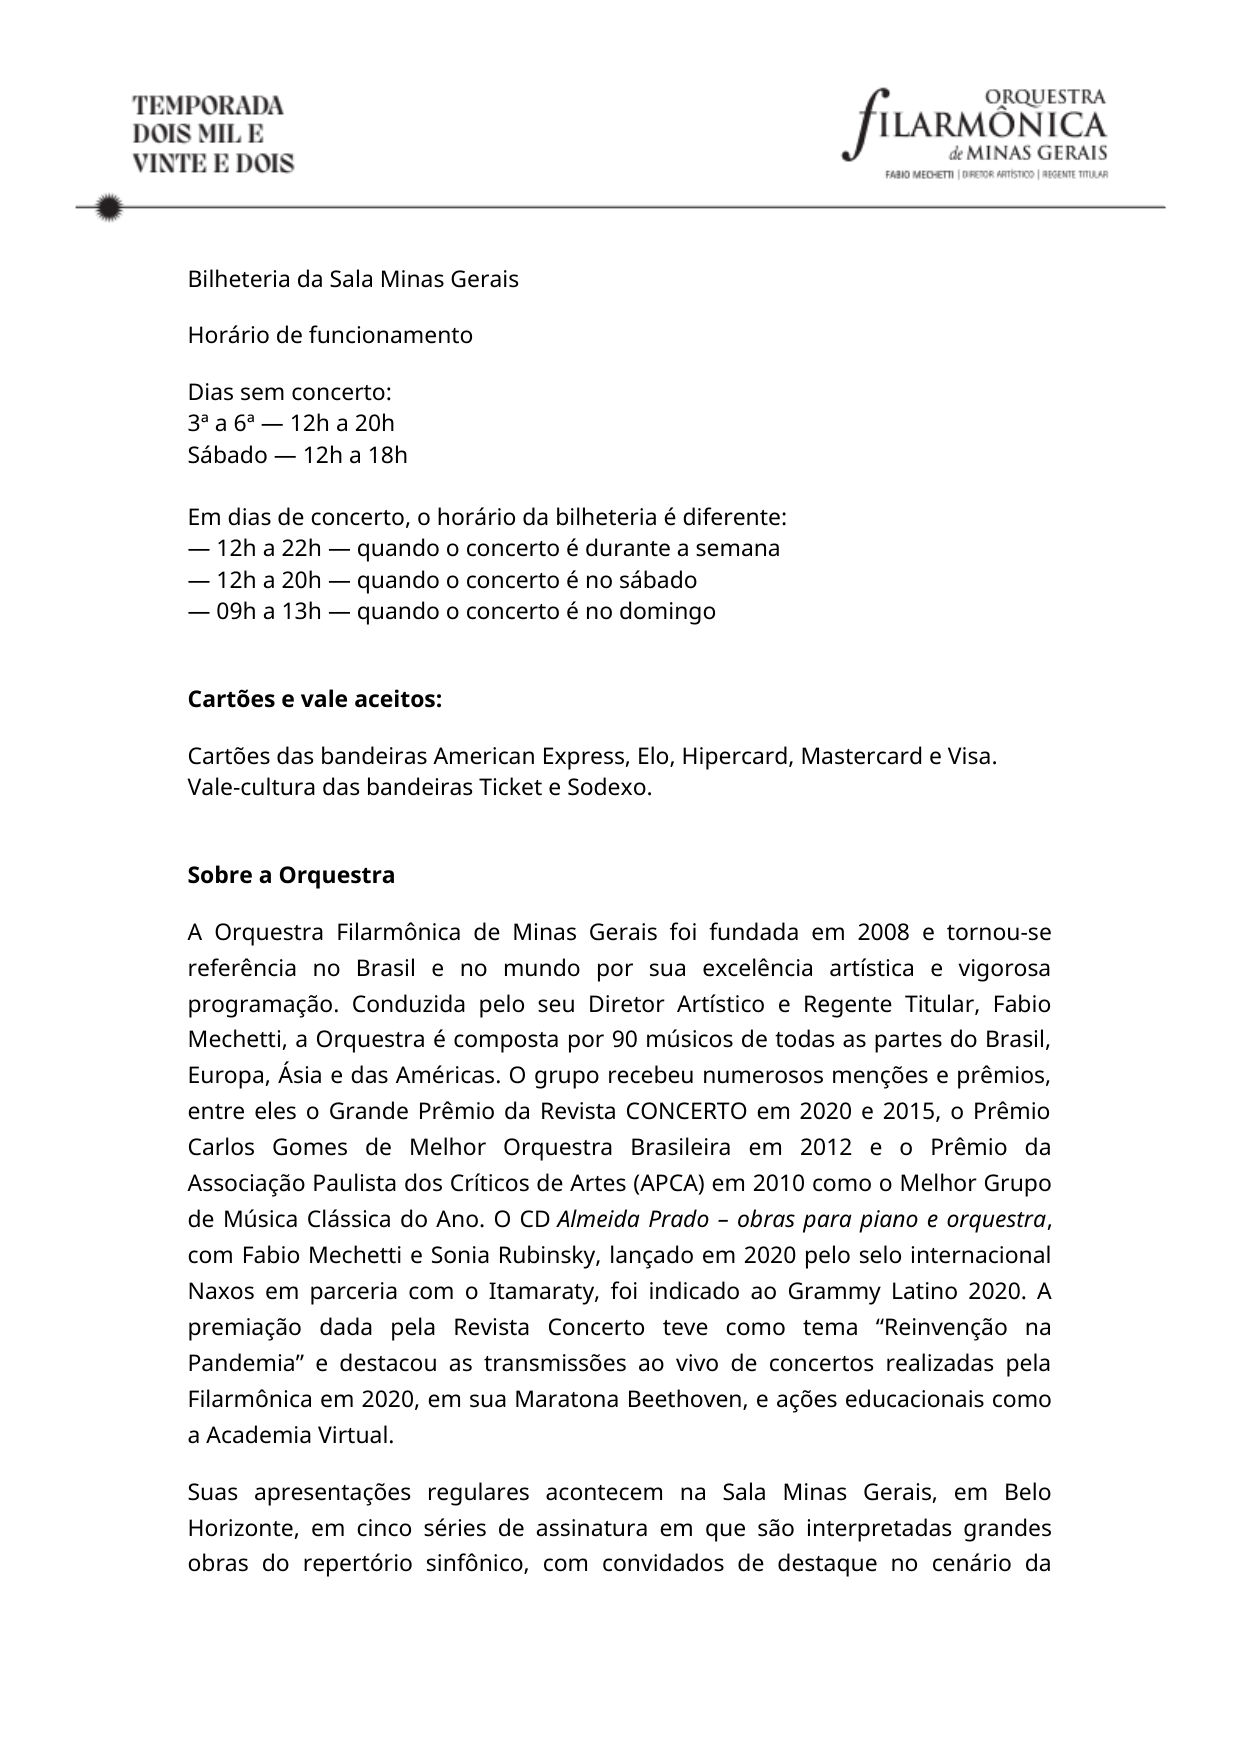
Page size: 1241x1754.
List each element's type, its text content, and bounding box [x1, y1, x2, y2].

text Cartões e vale aceitos: [187, 683, 1053, 714]
text Bilheteria da Sala Minas Gerais [187, 262, 1053, 294]
text 3ª a 6ª — 12h a 20h [187, 407, 1053, 438]
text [187, 1476, 1053, 1579]
text A Orquestra Filarmônica de Minas Gerais foi fundada em 2008 e tornou-se referência no Brasil e no mundo por sua excelência artística e vigorosa programação. Conduzida pelo seu Diretor Artístico e Regente Titular, Fabio Mechetti, a Orquestra é composta por 90 músicos de todas as partes do Brasil, Europa, Ásia e das Américas. O grupo recebeu numerosos menções e prêmios, entre eles o Grande Prêmio da Revista CONCERTO em 2020 e 2015, o Prêmio Carlos Gomes de Melhor Orquestra Brasileira em 2012 e o Prêmio da Associação Paulista dos Críticos de Artes (APCA) em 2010 como o Melhor Grupo de Música Clássica do Ano. O CD Almeida Prado – obras para piano e orquestra, com Fabio Mechetti e Sonia Rubinsky, lançado em 2020 pelo selo internacional Naxos em parceria com o Itamaraty, foi indicado ao Grammy Latino 2020. A premiação dada pela Revista Concerto teve como tema “Reinvenção na Pandemia” e destacou as transmissões ao vivo de concertos realizadas pela Filarmônica em 2020, em sua Maratona Beethoven, e ações educacionais como a Academia Virtual. [187, 940, 1053, 1190]
text Dias sem concerto: [187, 376, 1053, 407]
text Cartões das bandeiras American Express, Elo, Hipercard, Mastercard e Visa. [187, 739, 1053, 771]
text Sábado — 12h a 18h [187, 438, 1053, 470]
text Horário de funcionamento [187, 319, 1053, 351]
text — 09h a 13h — quando o concerto é no domingo [187, 595, 1053, 626]
text A Orquestra Filarmônica de Minas Gerais foi fundada em 2008 e tornou-se referência no Brasil e no mundo por sua excelência artística e vigorosa programação. Conduzida pelo seu Diretor Artístico e Regente Titular, Fabio Mechetti, a Orquestra é composta por 90 músicos de todas as partes do Brasil, Europa, Ásia e das Américas. O grupo recebeu numerosos menções e prêmios, entre eles o Grande Prêmio da Revista CONCERTO em 2020 e 2015, o Prêmio Carlos Gomes de Melhor Orquestra Brasileira em 2012 e o Prêmio da Associação Paulista dos Críticos de Artes (APCA) em 2010 como o Melhor Grupo de Música Clássica do Ano. O CD Almeida Prado – obras para piano e orquestra, com Fabio Mechetti e Sonia Rubinsky, lançado em 2020 pelo selo internacional Naxos em parceria com o Itamaraty, foi indicado ao Grammy Latino 2020. A premiação dada pela Revista Concerto teve como tema “Reinvenção na Pandemia” e destacou as transmissões ao vivo de concertos realizadas pela Filarmônica em 2020, em sua Maratona Beethoven, e ações educacionais como a Academia Virtual. [187, 1191, 1053, 1450]
text — 12h a 20h — quando o concerto é no sábado [187, 563, 1053, 595]
text Em dias de concerto, o horário da bilheteria é diferente: [187, 501, 1053, 532]
text Sobre a Orquestra [187, 859, 1053, 890]
text — 12h a 22h — quando o concerto é durante a semana [187, 532, 1053, 563]
text Vale-cultura das bandeiras Ticket e Sodexo. [187, 771, 1053, 802]
